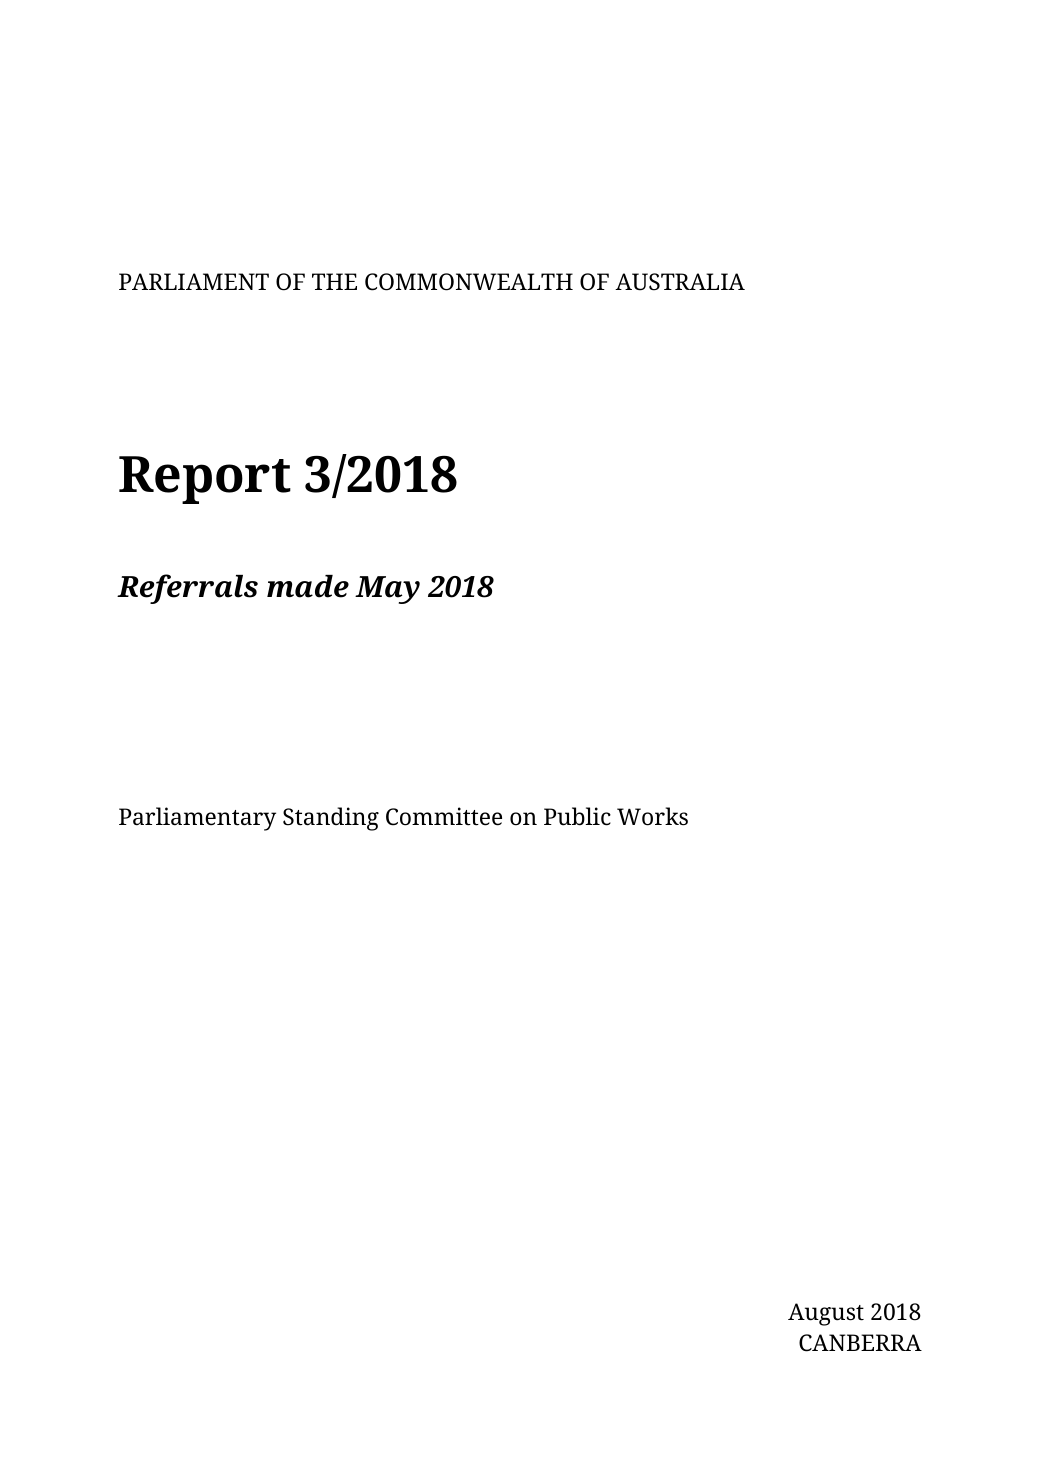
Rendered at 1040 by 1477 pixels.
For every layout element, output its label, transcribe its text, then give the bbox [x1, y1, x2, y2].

title Parliamentary Standing Committee on Public Works [118, 801, 921, 832]
title Referrals made May 2018 [118, 566, 921, 606]
title PARLIAMENT OF THE COMMONWEALTH OF AUSTRALIA [118, 266, 921, 297]
title Report 3/2018 [118, 439, 921, 507]
